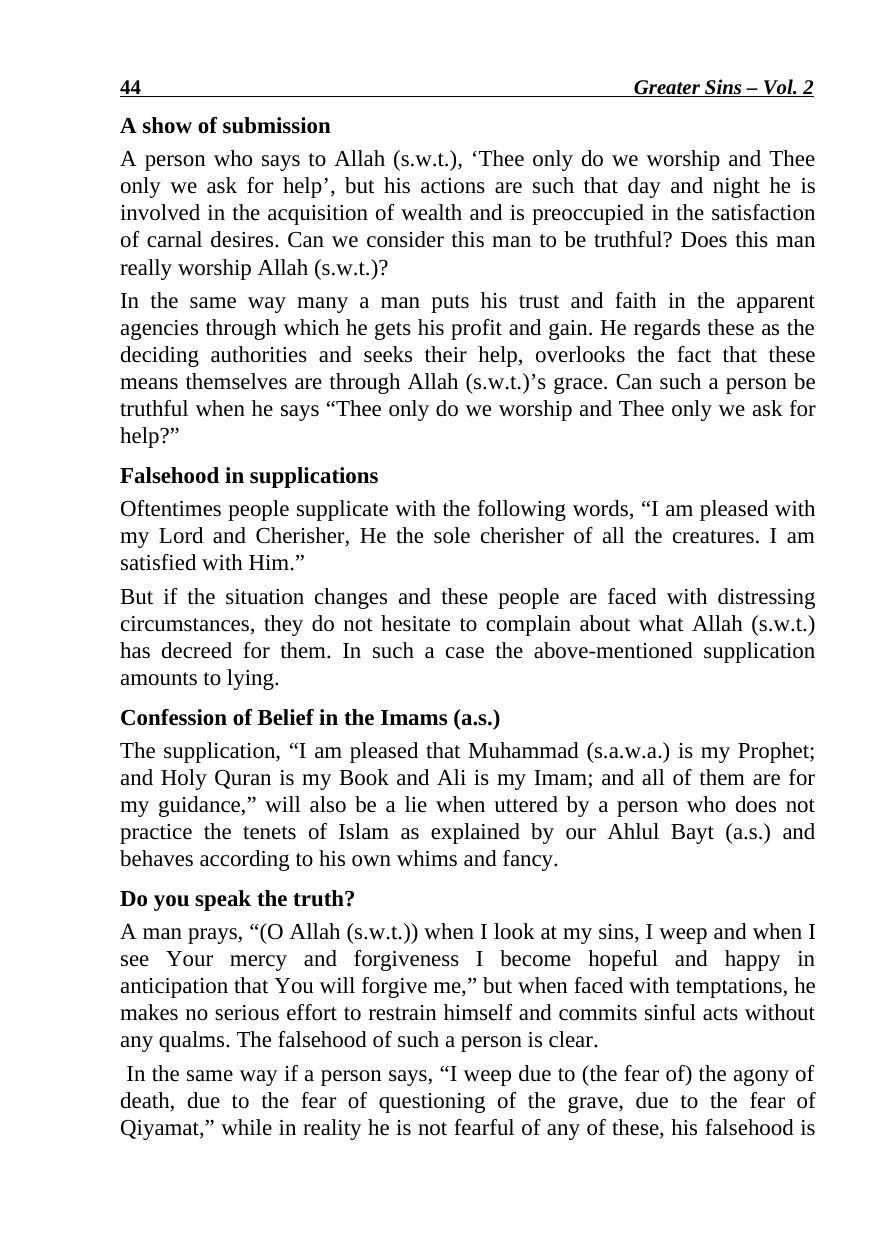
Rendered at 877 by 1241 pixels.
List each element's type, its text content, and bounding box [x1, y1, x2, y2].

subtitle Confession of Belief in the Imams (a.s.) [120, 703, 817, 730]
subtitle Do you speak the truth? [120, 884, 817, 912]
text A person who says to Allah (s.w.t.), ‘Thee only do we worship and Thee only we ask for help’, but his actions are such that day and night he is involved in the acquisition of wealth and is preoccupied in the satisfaction of carnal desires. Can we consider this man to be truthful? Does this man really worship Allah (s.w.t.)? [120, 145, 817, 280]
subtitle Falsehood in supplications [120, 462, 817, 489]
text The supplication, “I am pleased that Muhammad (s.a.w.a.) is my Prophet; and Holy Quran is my Book and Ali is my Imam; and all of them are for my guidance,” will also be a lie when uttered by a person who does not practice the tenets of Islam as explained by our Ahlul Bayt (a.s.) and behaves according to his own whims and fancy. [120, 737, 817, 872]
subtitle A show of submission [120, 112, 817, 139]
text Oftentimes people supplicate with the following words, “I am pleased with my Lord and Cherisher, He the sole cherisher of all the creatures. I am satisfied with Him.” [120, 495, 817, 576]
text But if the situation changes and these people are faced with distressing circumstances, they do not hesitate to complain about what Allah (s.w.t.) has decreed for them. In such a case the above-mentioned supplication amounts to lying. [120, 582, 817, 691]
text A man prays, “(O Allah (s.w.t.)) when I look at my sins, I weep and when I see Your mercy and forgiveness I become hopeful and happy in anticipation that You will forgive me,” but when faced with temptations, he makes no serious effort to restrain himself and commits sinful acts without any qualms. The falsehood of such a person is clear. [120, 918, 817, 1053]
text In the same way many a man puts his trust and faith in the apparent agencies through which he gets his profit and gain. He regards these as the deciding authorities and seeks their help, overlooks the fact that these means themselves are through Allah (s.w.t.)’s grace. Can such a person be truthful when he says “Thee only do we worship and Thee only we ask for help?” [120, 287, 817, 449]
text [120, 1059, 817, 1141]
